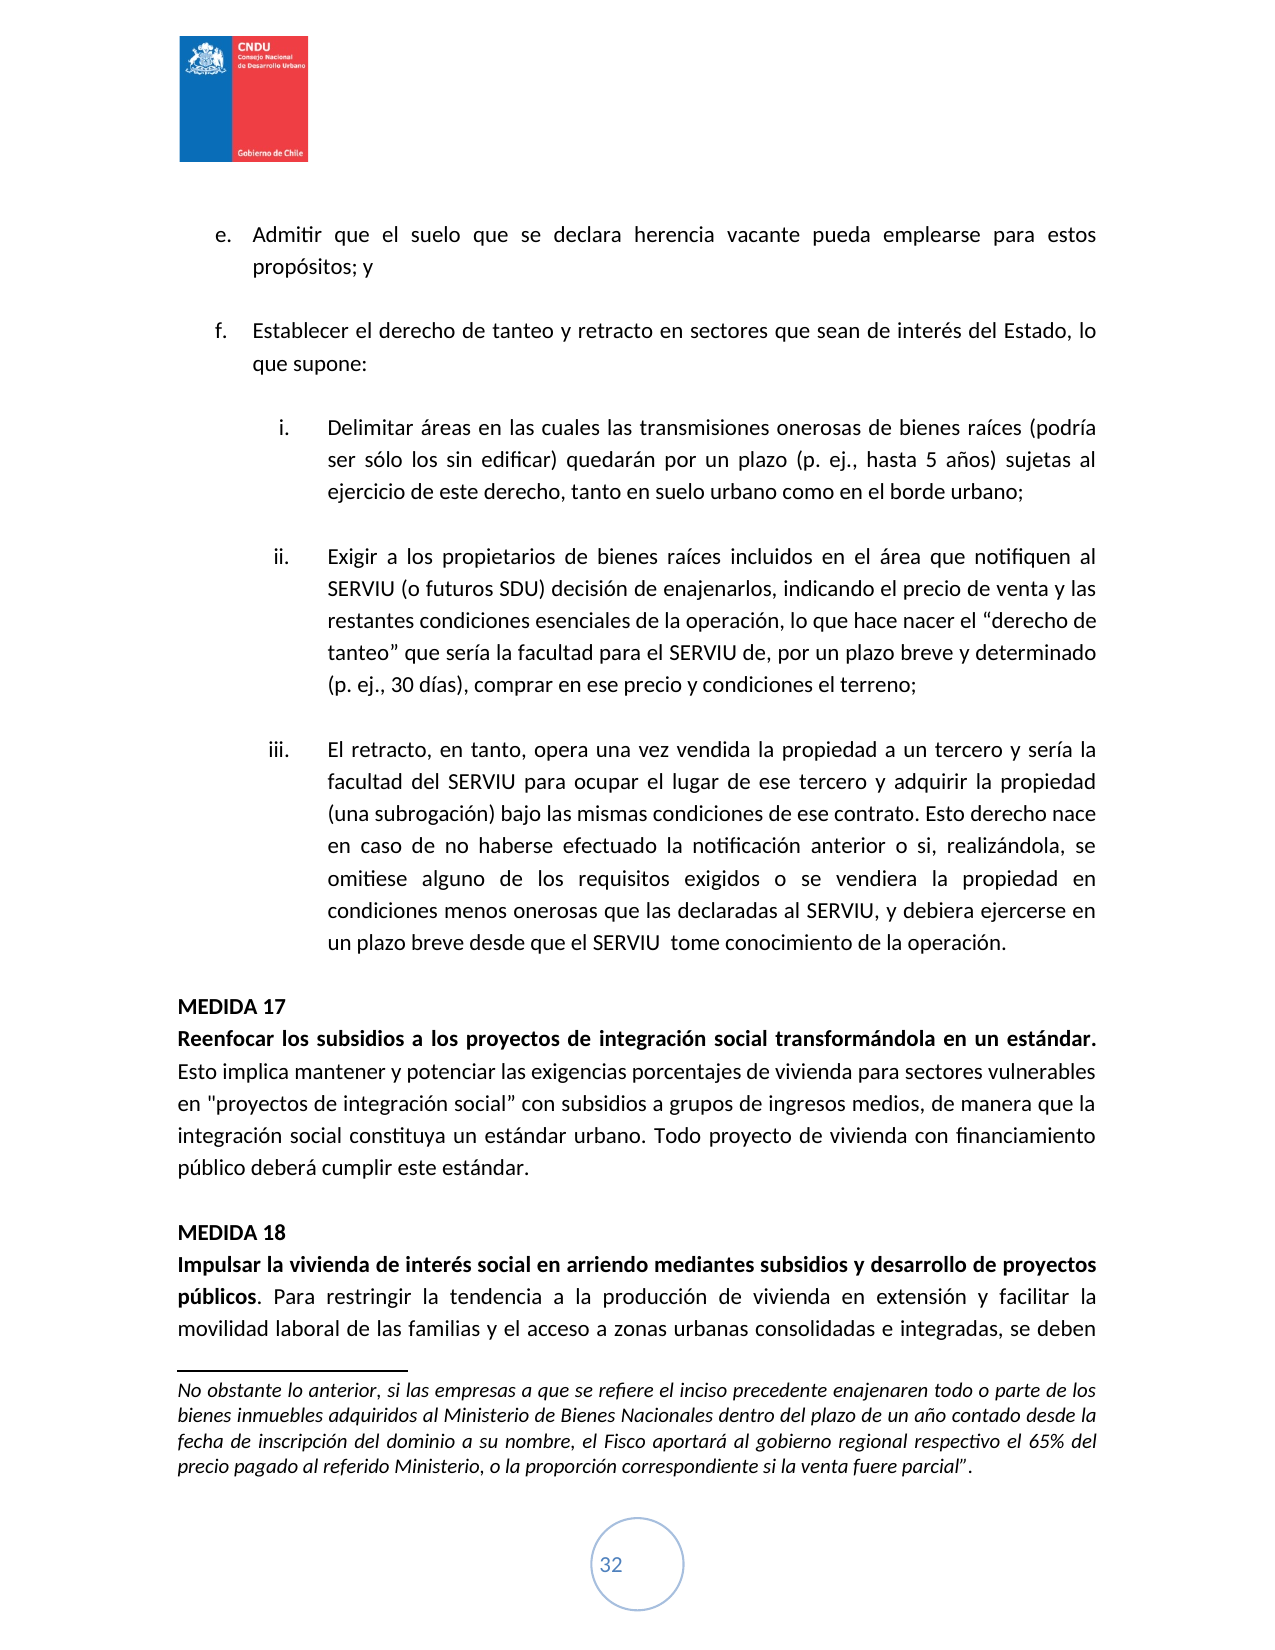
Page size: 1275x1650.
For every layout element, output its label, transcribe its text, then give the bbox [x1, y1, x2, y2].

text Reenfocar los subsidios a los proyectos de integración social transformándola en un estándar. Esto implica mantener y potenciar las exigencias porcentajes de vivienda para sectores vulnerables en "proyectos de integración social” con subsidios a grupos de ingresos medios, de manera que la integración social constituya un estándar urbano. Todo proyecto de vivienda con financiamiento público deberá cumplir este estándar. [177, 1024, 1098, 1181]
list Establecer el derecho de tanteo y retracto en sectores que sean de interés del Estado, lo que supone: [215, 316, 1098, 377]
text MEDIDA 18 [177, 1218, 1098, 1246]
picture [179, 36, 309, 162]
list Exigir a los propietarios de bienes raíces incluidos en el área que notifiquen al SERVIU (o futuros SDU) decisión de enajenarlos, indicando el precio de venta y las restantes condiciones esenciales de la operación, lo que hace nacer el “derecho de tanteo” que sería la facultad para el SERVIU de, por un plazo breve y determinado (p. ej., 30 días), comprar en ese precio y condiciones el terreno; [290, 542, 1098, 698]
list El retracto, en tanto, opera una vez vendida la propiedad a un tercero y sería la facultad del SERVIU para ocupar el lugar de ese tercero y adquirir la propiedad (una subrogación) bajo las mismas condiciones de ese contrato. Esto derecho nace en caso de no haberse efectuado la notificación anterior o si, realizándola, se omitiese alguno de los requisitos exigidos o se vendiera la propiedad en condiciones menos onerosas que las declaradas al SERVIU, y debiera ejercerse en un plazo breve desde que el SERVIU tome conocimiento de la operación. [290, 735, 1098, 956]
list Admitir que el suelo que se declara herencia vacante pueda emplearse para estos propósitos; y [215, 220, 1098, 280]
text MEDIDA 17 [177, 992, 1098, 1020]
list Delimitar áreas en las cuales las transmisiones onerosas de bienes raíces (podría ser sólo los sin edificar) quedarán por un plazo (p. ej., hasta 5 años) sujetas al ejercicio de este derecho, tanto en suelo urbano como en el borde urbano; [290, 413, 1098, 505]
